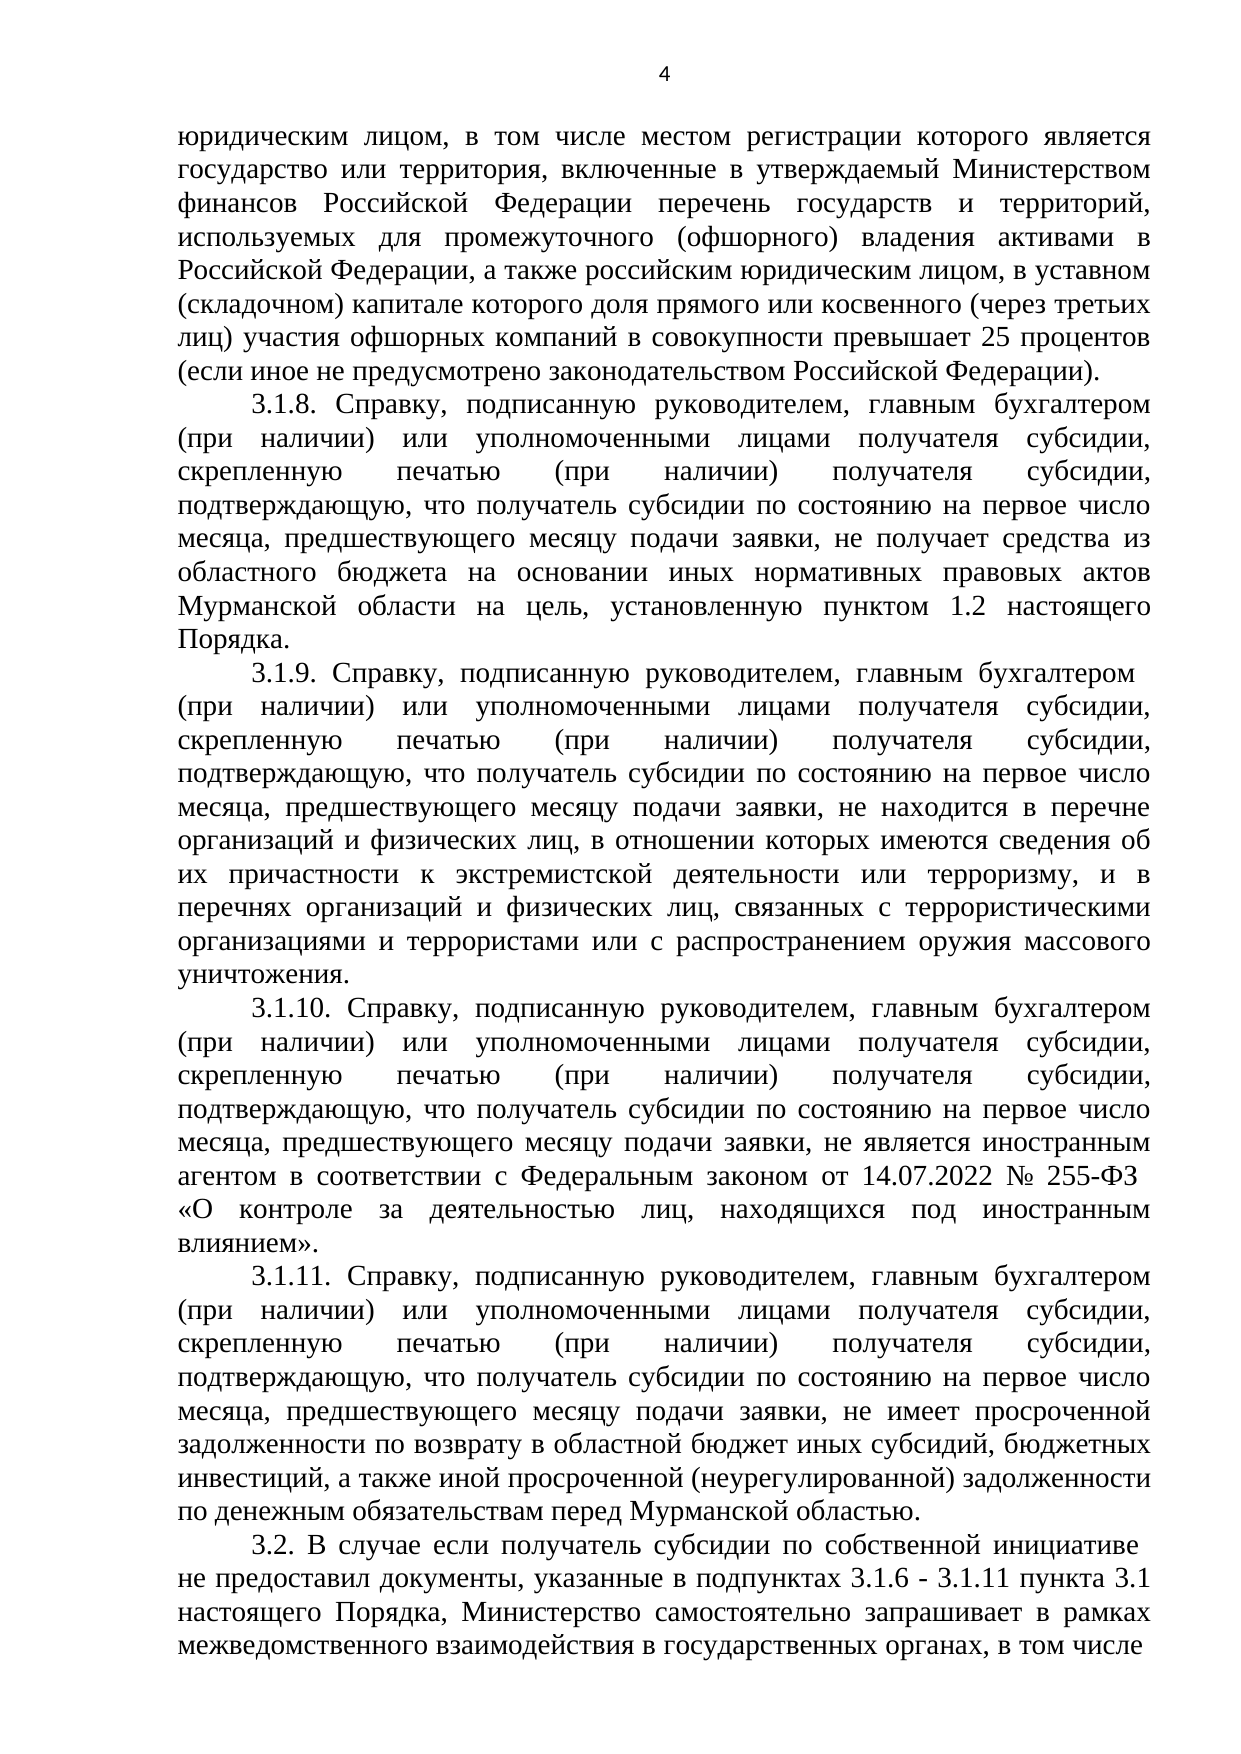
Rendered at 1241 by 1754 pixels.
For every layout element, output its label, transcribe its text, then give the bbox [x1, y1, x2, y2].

text 3.1.11. Справку, подписанную руководителем, главным бухгалтером (при наличии) или уполномоченными лицами получателя субсидии, скрепленную печатью (при наличии) получателя субсидии, подтверждающую, что получатель субсидии по состоянию на первое число месяца, предшествующего месяцу подачи заявки, не имеет просроченной задолженности по возврату в областной бюджет иных субсидий, бюджетных инвестиций, а также иной просроченной (неурегулированной) задолженности по денежным обязательствам перед Мурманской областью. [177, 1258, 1152, 1527]
text 3.1.9. Справку, подписанную руководителем, главным бухгалтером (при наличии) или уполномоченными лицами получателя субсидии, скрепленную печатью (при наличии) получателя субсидии, подтверждающую, что получатель субсидии по состоянию на первое число месяца, предшествующего месяцу подачи заявки, не находится в перечне организаций и физических лиц, в отношении которых имеются сведения об их причастности к экстремистской деятельности или терроризму, и в перечнях организаций и физических лиц, связанных с террористическими организациями и террористами или с распространением оружия массового уничтожения. [177, 655, 1152, 990]
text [177, 1527, 1152, 1661]
text 3.1.10. Справку, подписанную руководителем, главным бухгалтером (при наличии) или уполномоченными лицами получателя субсидии, скрепленную печатью (при наличии) получателя субсидии, подтверждающую, что получатель субсидии по состоянию на первое число месяца, предшествующего месяцу подачи заявки, не является иностранным агентом в соответствии с Федеральным законом от 14.07.2022 № 255-ФЗ «О контроле за деятельностью лиц, находящихся под иностранным влиянием». [177, 990, 1152, 1258]
text 3.1.8. Справку, подписанную руководителем, главным бухгалтером (при наличии) или уполномоченными лицами получателя субсидии, скрепленную печатью (при наличии) получателя субсидии, подтверждающую, что получатель субсидии по состоянию на первое число месяца, предшествующего месяцу подачи заявки, не получает средства из областного бюджета на основании иных нормативных правовых актов Мурманской области на цель, установленную пунктом 1.2 настоящего Порядка. [177, 386, 1152, 655]
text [177, 118, 1152, 386]
